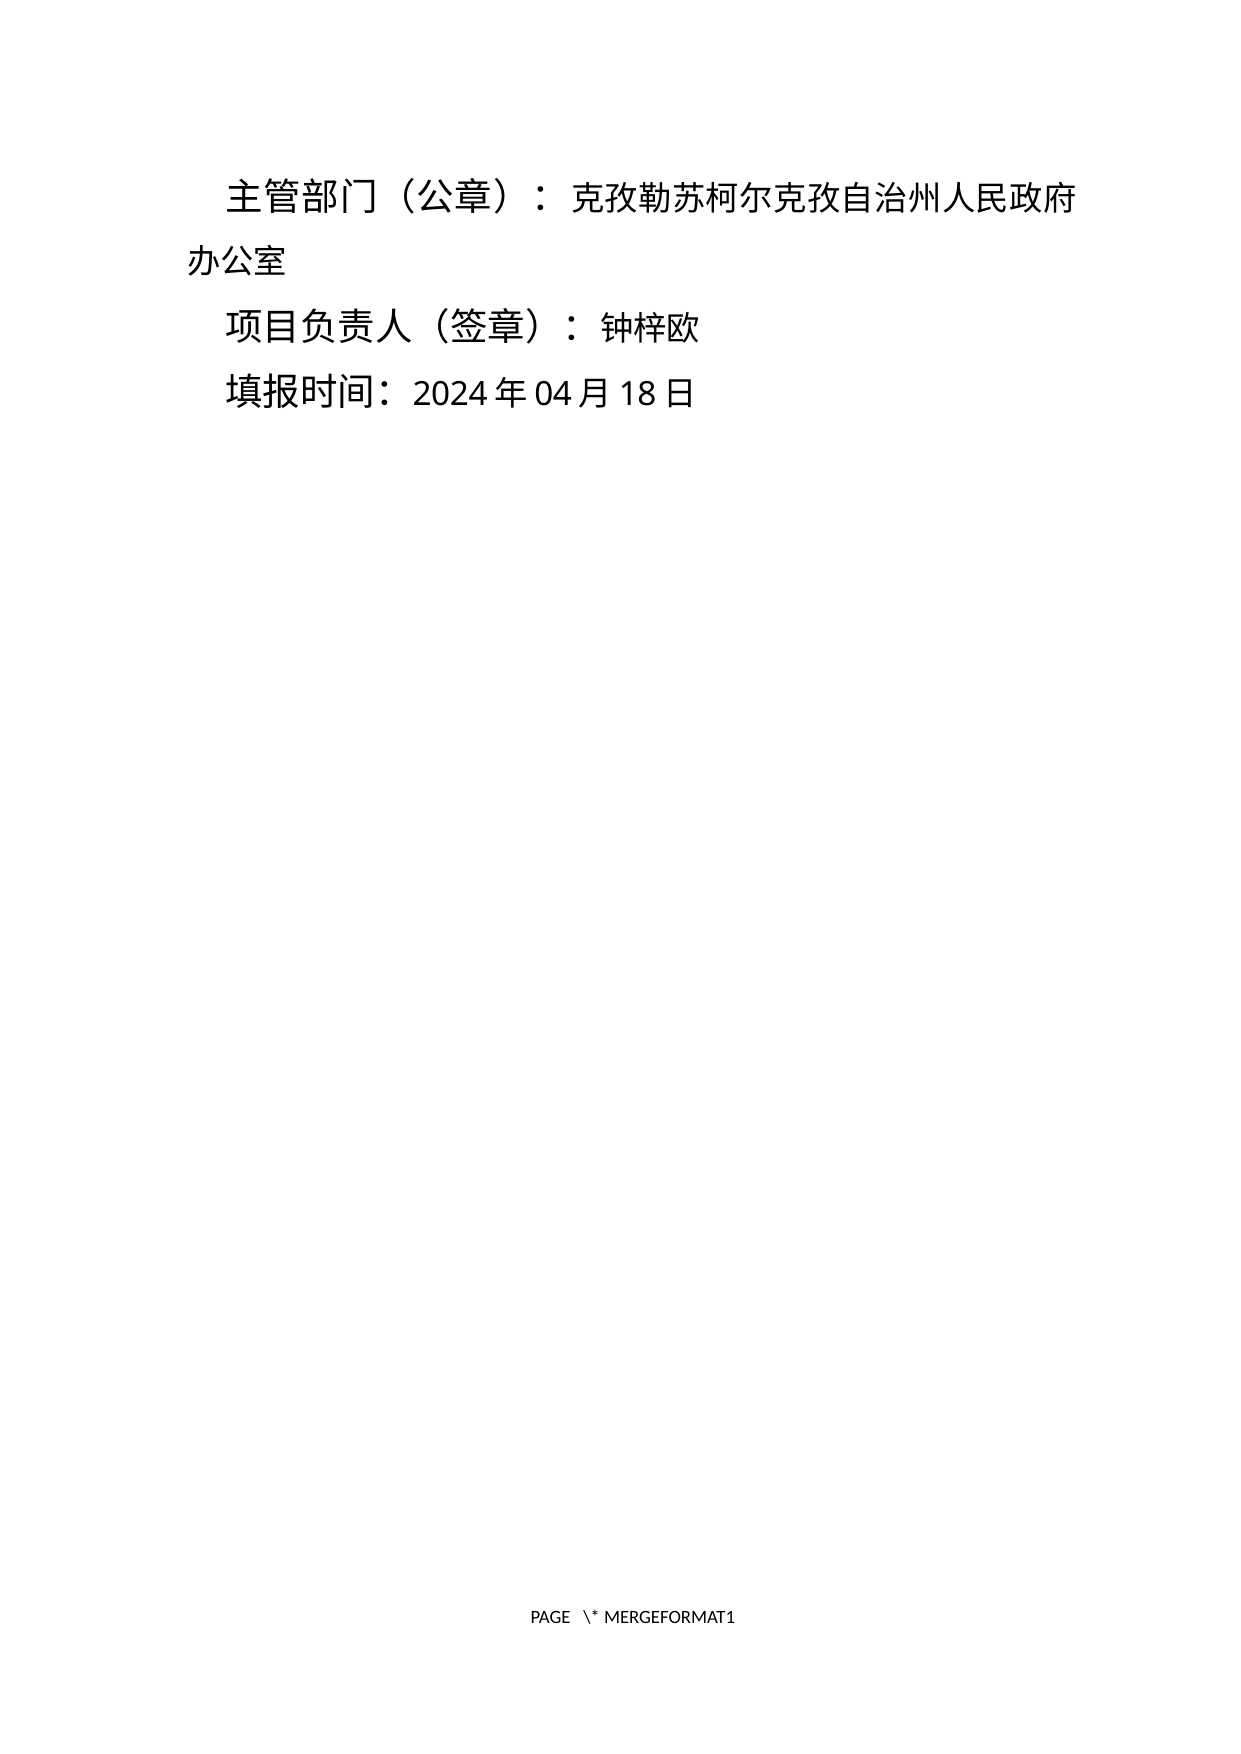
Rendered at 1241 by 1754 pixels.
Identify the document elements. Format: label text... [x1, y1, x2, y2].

text 项目负责人（签章）：钟梓欧 [187, 292, 1078, 357]
text 填报时间：2024年04月18日 [187, 357, 1078, 422]
text 主管部门（公章）：克孜勒苏柯尔克孜自治州人民政府办公室 [187, 162, 1078, 292]
